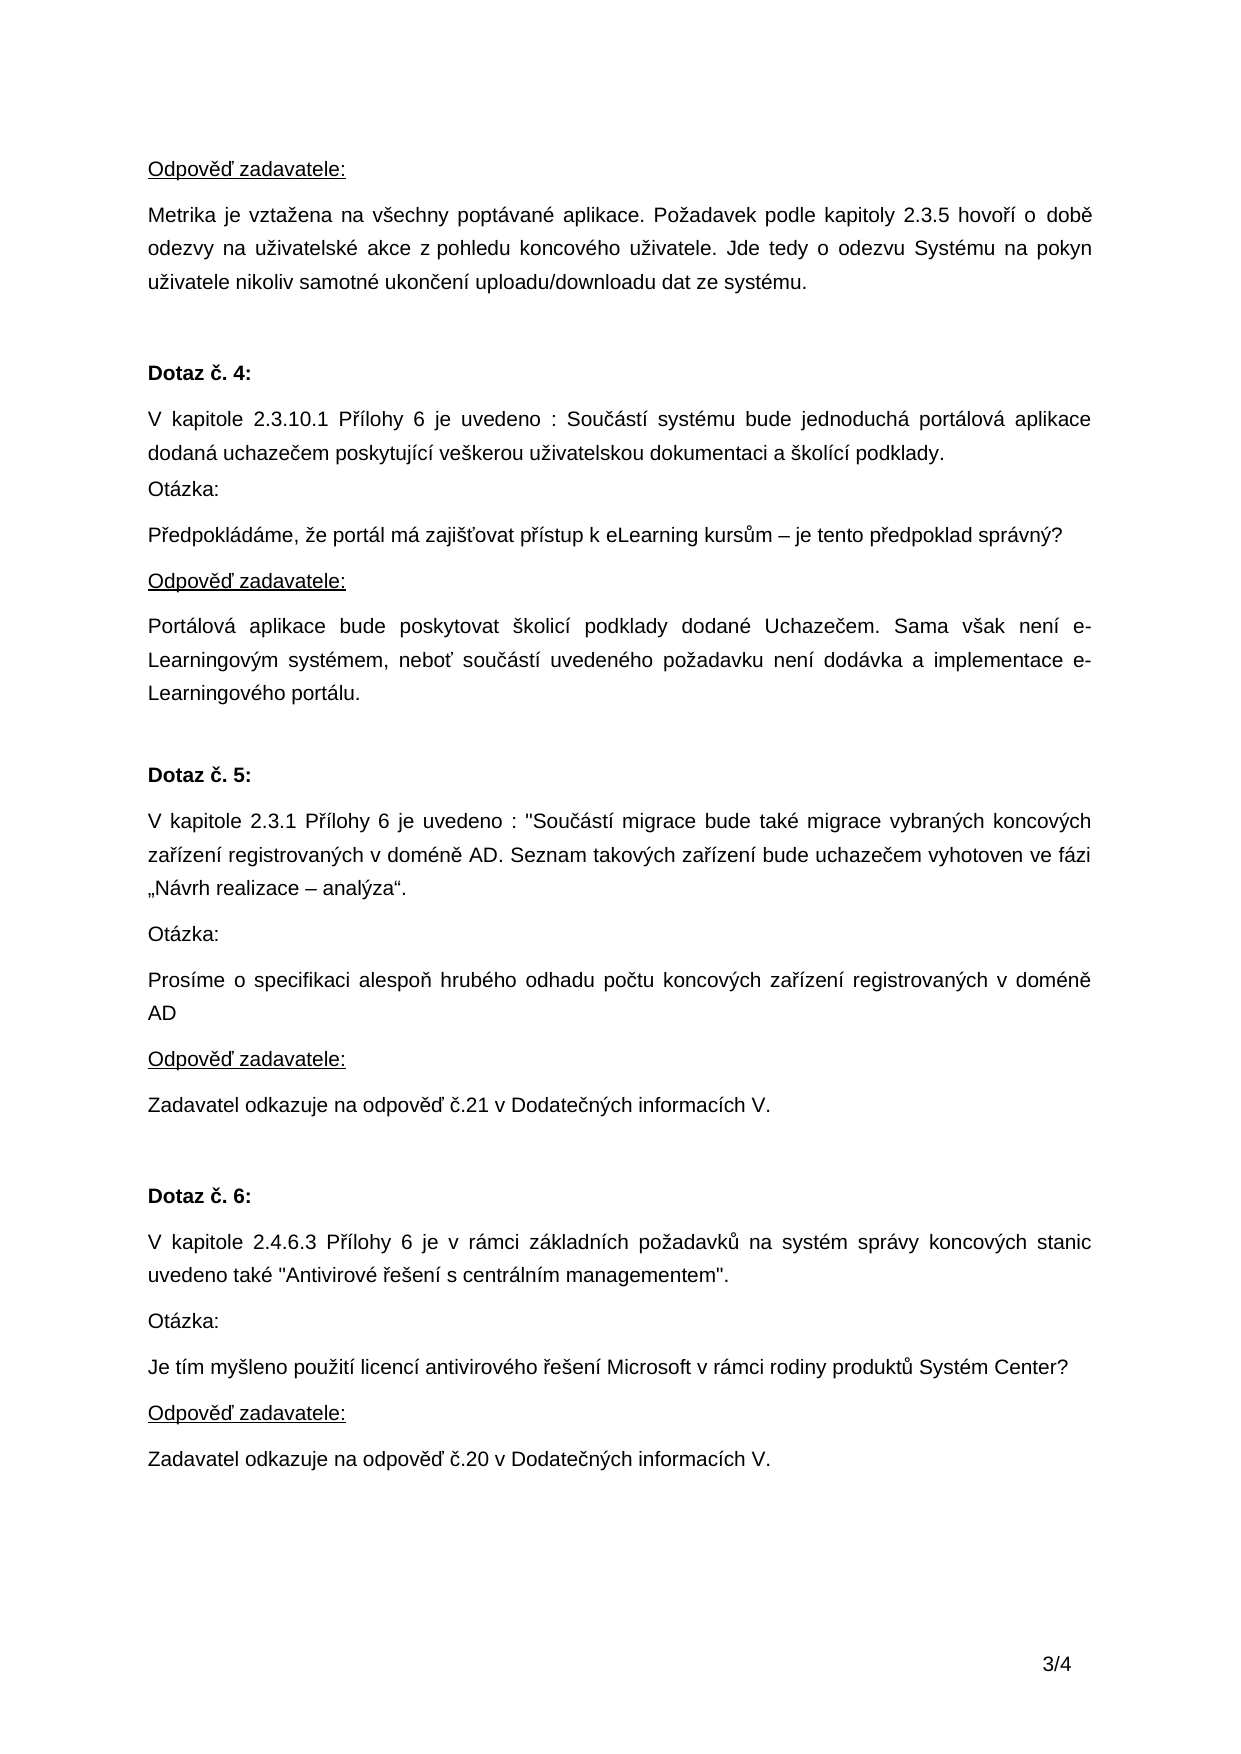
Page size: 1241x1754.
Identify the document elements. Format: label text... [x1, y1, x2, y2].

text Portálová aplikace bude poskytovat školicí podklady dodané Uchazečem. Sama však není e-Learningovým systémem, neboť součástí uvedeného požadavku není dodávka a implementace e-Learningového portálu. [148, 605, 1093, 705]
text V kapitole 2.4.6.3 Přílohy 6 je v rámci základních požadavků na systém správy koncových stanic uvedeno také "Antivirové řešení s centrálním managementem". [148, 1221, 1093, 1287]
text Předpokládáme, že portál má zajišťovat přístup k eLearning kursům – je tento předpoklad správný? [148, 513, 1093, 547]
text Prosíme o specifikaci alespoň hrubého odhadu počtu koncových zařízení registrovaných v doméně AD [148, 958, 1093, 1025]
text V kapitole 2.3.10.1 Přílohy 6 je uvedeno : Součástí systému bude jednoduchá portálová aplikace dodaná uchazečem poskytující veškerou uživatelskou dokumentaci a školící podklady. [148, 398, 1093, 464]
text Otázka: [148, 477, 1093, 501]
text Odpověď zadavatele: [148, 559, 1093, 592]
text Otázka: [148, 1300, 1093, 1333]
text Dotaz č. 5: [148, 754, 1093, 787]
text Odpověď zadavatele: [148, 148, 1093, 181]
text Otázka: [148, 912, 1093, 946]
text V kapitole 2.3.1 Přílohy 6 je uvedeno : "Součástí migrace bude také migrace vybraných koncových zařízení registrovaných v doméně AD. Seznam takových zařízení bude uchazečem vyhotoven ve fázi „Návrh realizace – analýza“. [148, 800, 1093, 900]
text Dotaz č. 4: [148, 352, 1093, 385]
text Odpověď zadavatele: [148, 1391, 1093, 1425]
text Je tím myšleno použití licencí antivirového řešení Microsoft v rámci rodiny produktů Systém Center? [148, 1346, 1093, 1379]
text Zadavatel odkazuje na odpověď č.20 v Dodatečných informacích V. [148, 1437, 1093, 1471]
text Odpověď zadavatele: [148, 1037, 1093, 1071]
text Metrika je vztažena na všechny poptávané aplikace. Požadavek podle kapitoly 2.3.5 hovoří o době odezvy na uživatelské akce z pohledu koncového uživatele. Jde tedy o odezvu Systému na pokyn uživatele nikoliv samotné ukončení uploadu/downloadu dat ze systému. [148, 193, 1093, 293]
text Zadavatel odkazuje na odpověď č.21 v Dodatečných informacích V. [148, 1083, 1093, 1116]
text Dotaz č. 6: [148, 1175, 1093, 1208]
